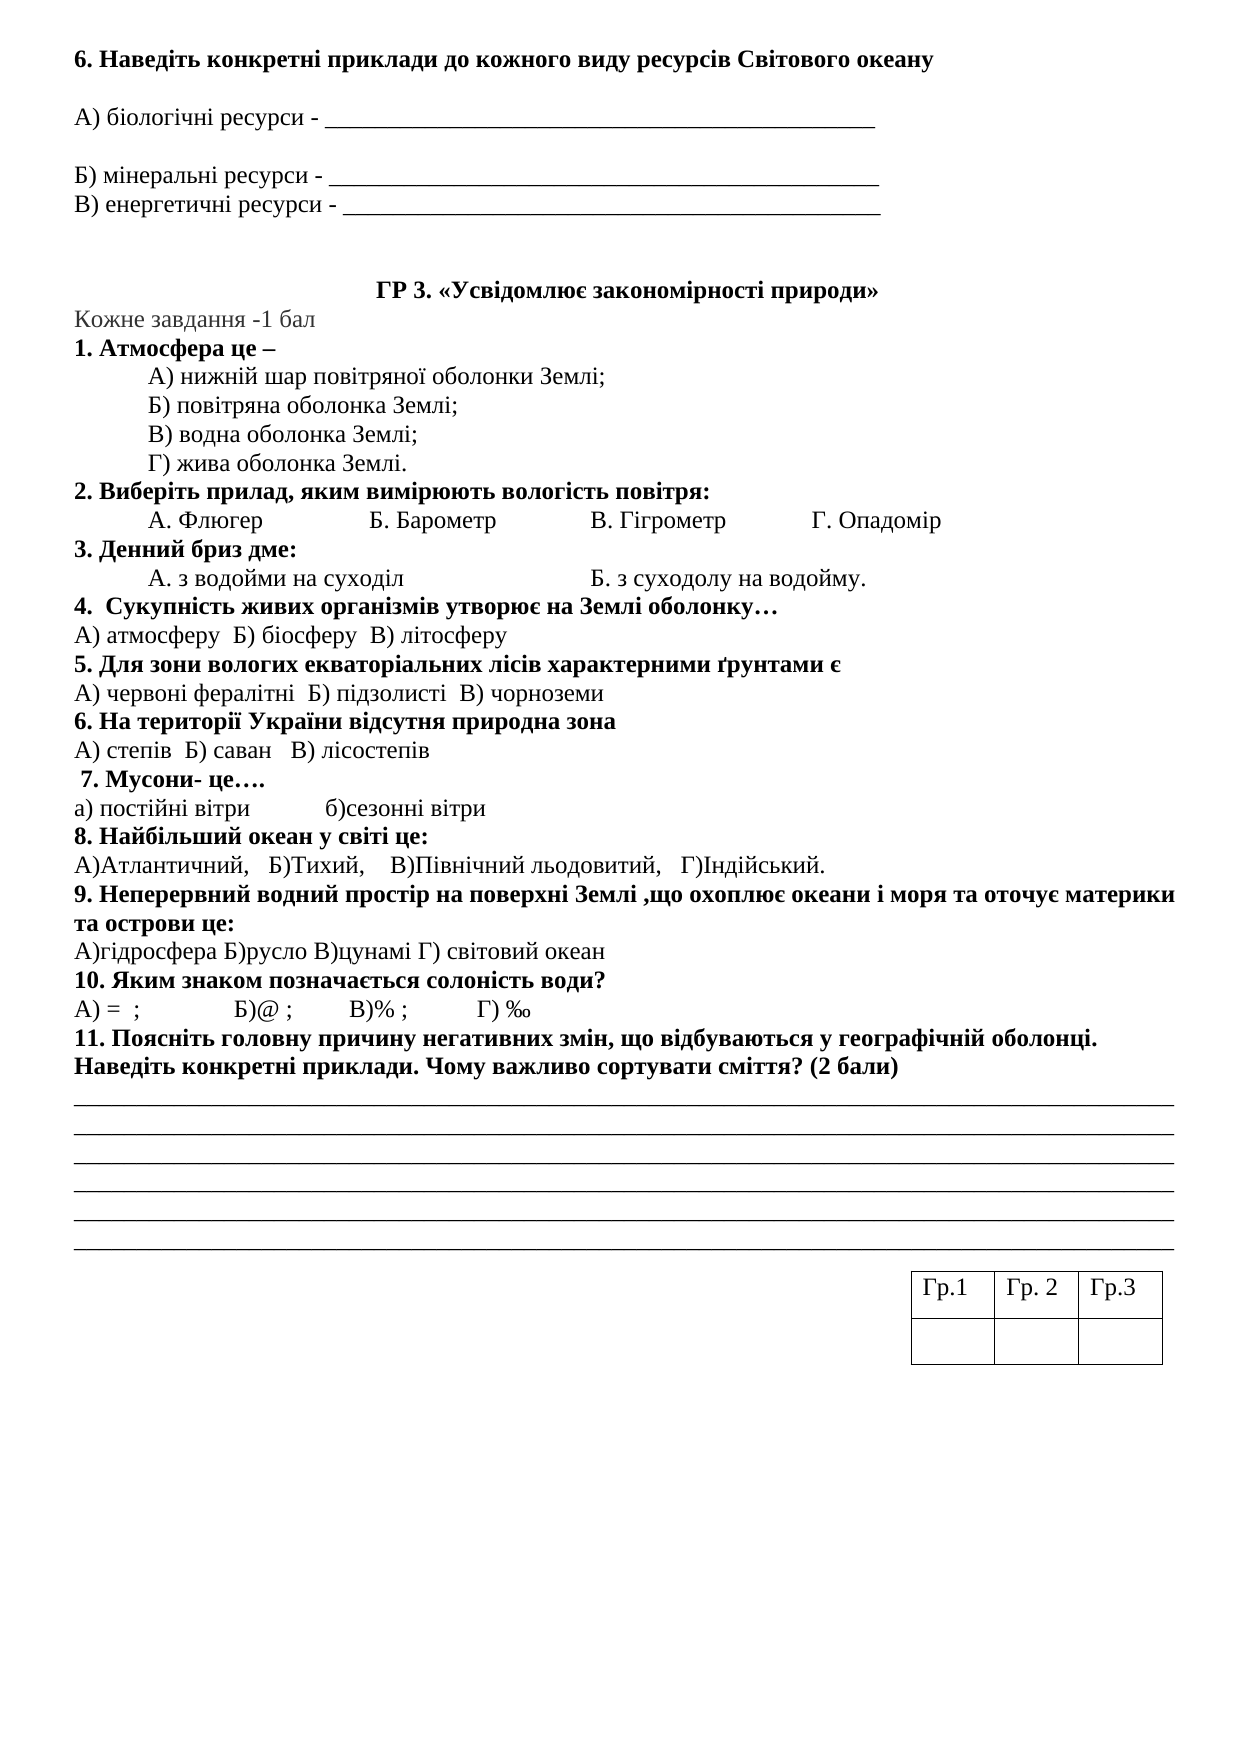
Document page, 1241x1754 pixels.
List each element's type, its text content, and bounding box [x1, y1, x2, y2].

text а) постійні вітри б)сезонні вітри [74, 793, 1181, 821]
text В) енергетичні ресурси - ___________________________________________ [74, 189, 1181, 218]
text Б) повітряна оболонка Землі; [74, 390, 1181, 419]
text А) біологічні ресурси - ____________________________________________ [74, 102, 1181, 131]
table_cell [1079, 1319, 1162, 1364]
text 7. Мусони- це…. [74, 764, 1181, 793]
text 4. Сукупність живих організмів утворює на Землі оболонку… [74, 591, 1181, 620]
table_header Гр.1 [912, 1272, 994, 1317]
text Кожне завдання -1 бал [74, 304, 1181, 333]
text В) водна оболонка Землі; [74, 419, 1181, 448]
text ГР 3. «Усвідомлює закономірності природи» [74, 275, 1181, 304]
text 6. Наведіть конкретні приклади до кожного виду ресурсів Світового океану [74, 44, 1181, 73]
text Г) жива оболонка Землі. [74, 448, 1181, 476]
text ________________________________________________________________________________________________________________________________________________________________________________________________________________________________________________________________________________________________________________________________________________________________________________________________________________________________________________________________________________________________________________________________________________ [74, 1080, 1181, 1253]
text А) атмосферу Б) біосферу В) літосферу [74, 620, 1181, 649]
table_header Гр.3 [1079, 1272, 1162, 1317]
table_cell [995, 1319, 1078, 1364]
text 5. Для зони вологих екваторіальних лісів характерними ґрунтами є [74, 649, 1181, 678]
text Б) мінеральні ресурси - ____________________________________________ [74, 160, 1181, 189]
text А. Флюгер Б. Барометр В. Гігрометр Г. Опадомір [74, 505, 1181, 534]
text А. з водойми на суходіл Б. з суходолу на водойму. [74, 563, 1181, 591]
text А) степів Б) саван В) лісостепів [74, 735, 1181, 764]
text 9. Неперервний водний простір на поверхні Землі ,що охоплює океани і моря та оточує материки та острови це: [74, 879, 1181, 936]
text 8. Найбільший океан у світі це: [74, 821, 1181, 850]
text А)Атлантичний, Б)Тихий, В)Північний льодовитий, Г)Індійський. [74, 850, 1181, 879]
text 11. Поясніть головну причину негативних змін, що відбуваються у географічній оболонці. Наведіть конкретні приклади. Чому важливо сортувати сміття? (2 бали) [74, 1023, 1181, 1080]
text 6. На території України відсутня природна зона [74, 706, 1181, 735]
text 2. Виберіть прилад, яким вимірюють вологість повітря: [74, 476, 1181, 505]
table_header Гр. 2 [995, 1272, 1078, 1317]
text 10. Яким знаком позначається солоність води? [74, 965, 1181, 994]
text 1. Атмосфера це – [74, 333, 1181, 361]
text А) нижній шар повітряної оболонки Землі; [74, 361, 1181, 390]
text А) червоні фералітні Б) підзолисті В) чорноземи [74, 678, 1181, 706]
text А)гідросфера Б)русло В)цунамі Г) світовий океан [74, 936, 1181, 965]
table_cell [912, 1319, 994, 1364]
text А) = ; Б)@ ; В)% ; Г) ‰ [74, 994, 1181, 1023]
text 3. Денний бриз дме: [74, 534, 1181, 563]
